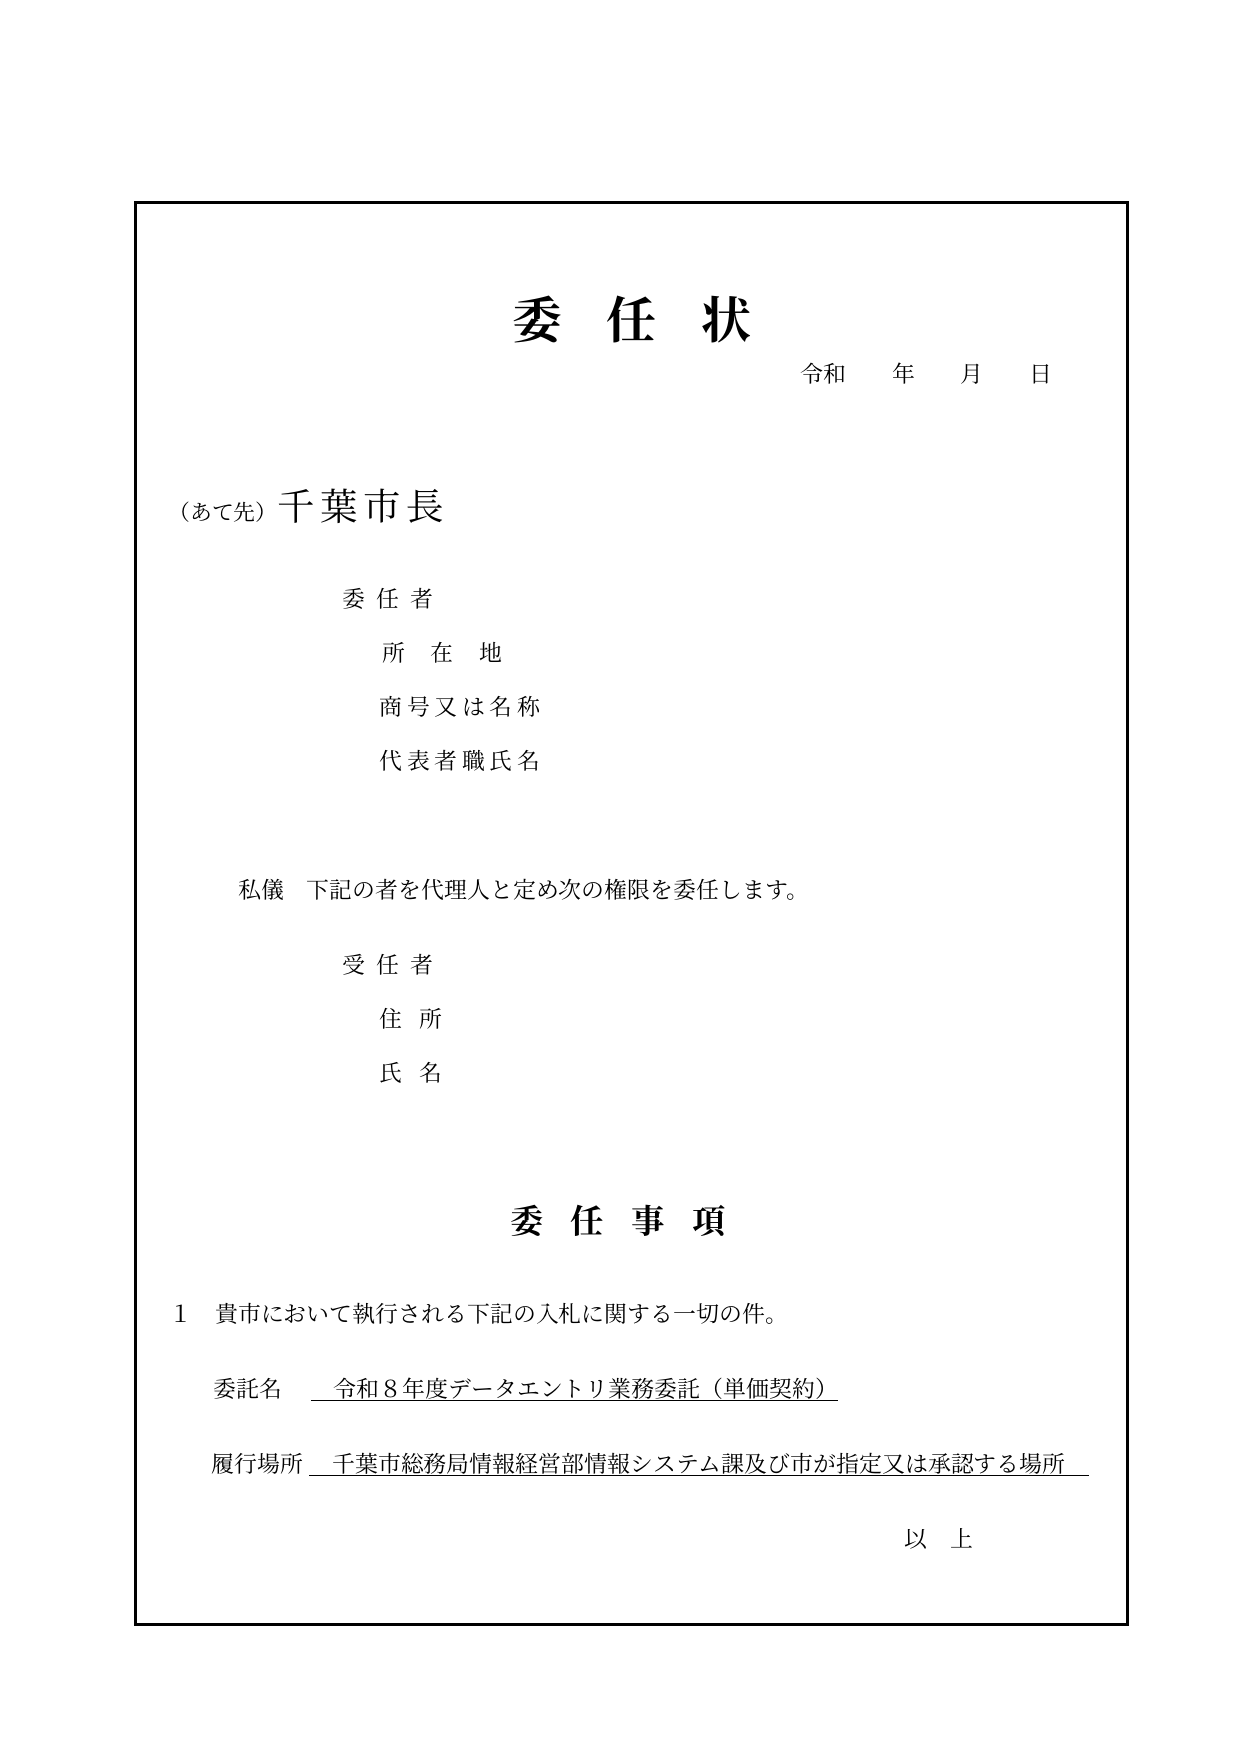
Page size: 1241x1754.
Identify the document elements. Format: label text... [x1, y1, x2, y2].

table_header 委任状 令和 年 月 日 （あて先）千葉市長 委任者 所在地 商号又は名称 代表者職氏名 私儀 下記の者を代理人と定め次の権限を委任します。 受任者 住所 氏名 委任事項 １ 貴市において執行される下記の入札に関する一切の件。 委託名 令和８年度データエントリ業務委託（単価契約） 履行場所 千葉市総務局情報経営部情報システム課及び市が指定又は承認する場所 以 上 [137, 204, 1126, 1623]
